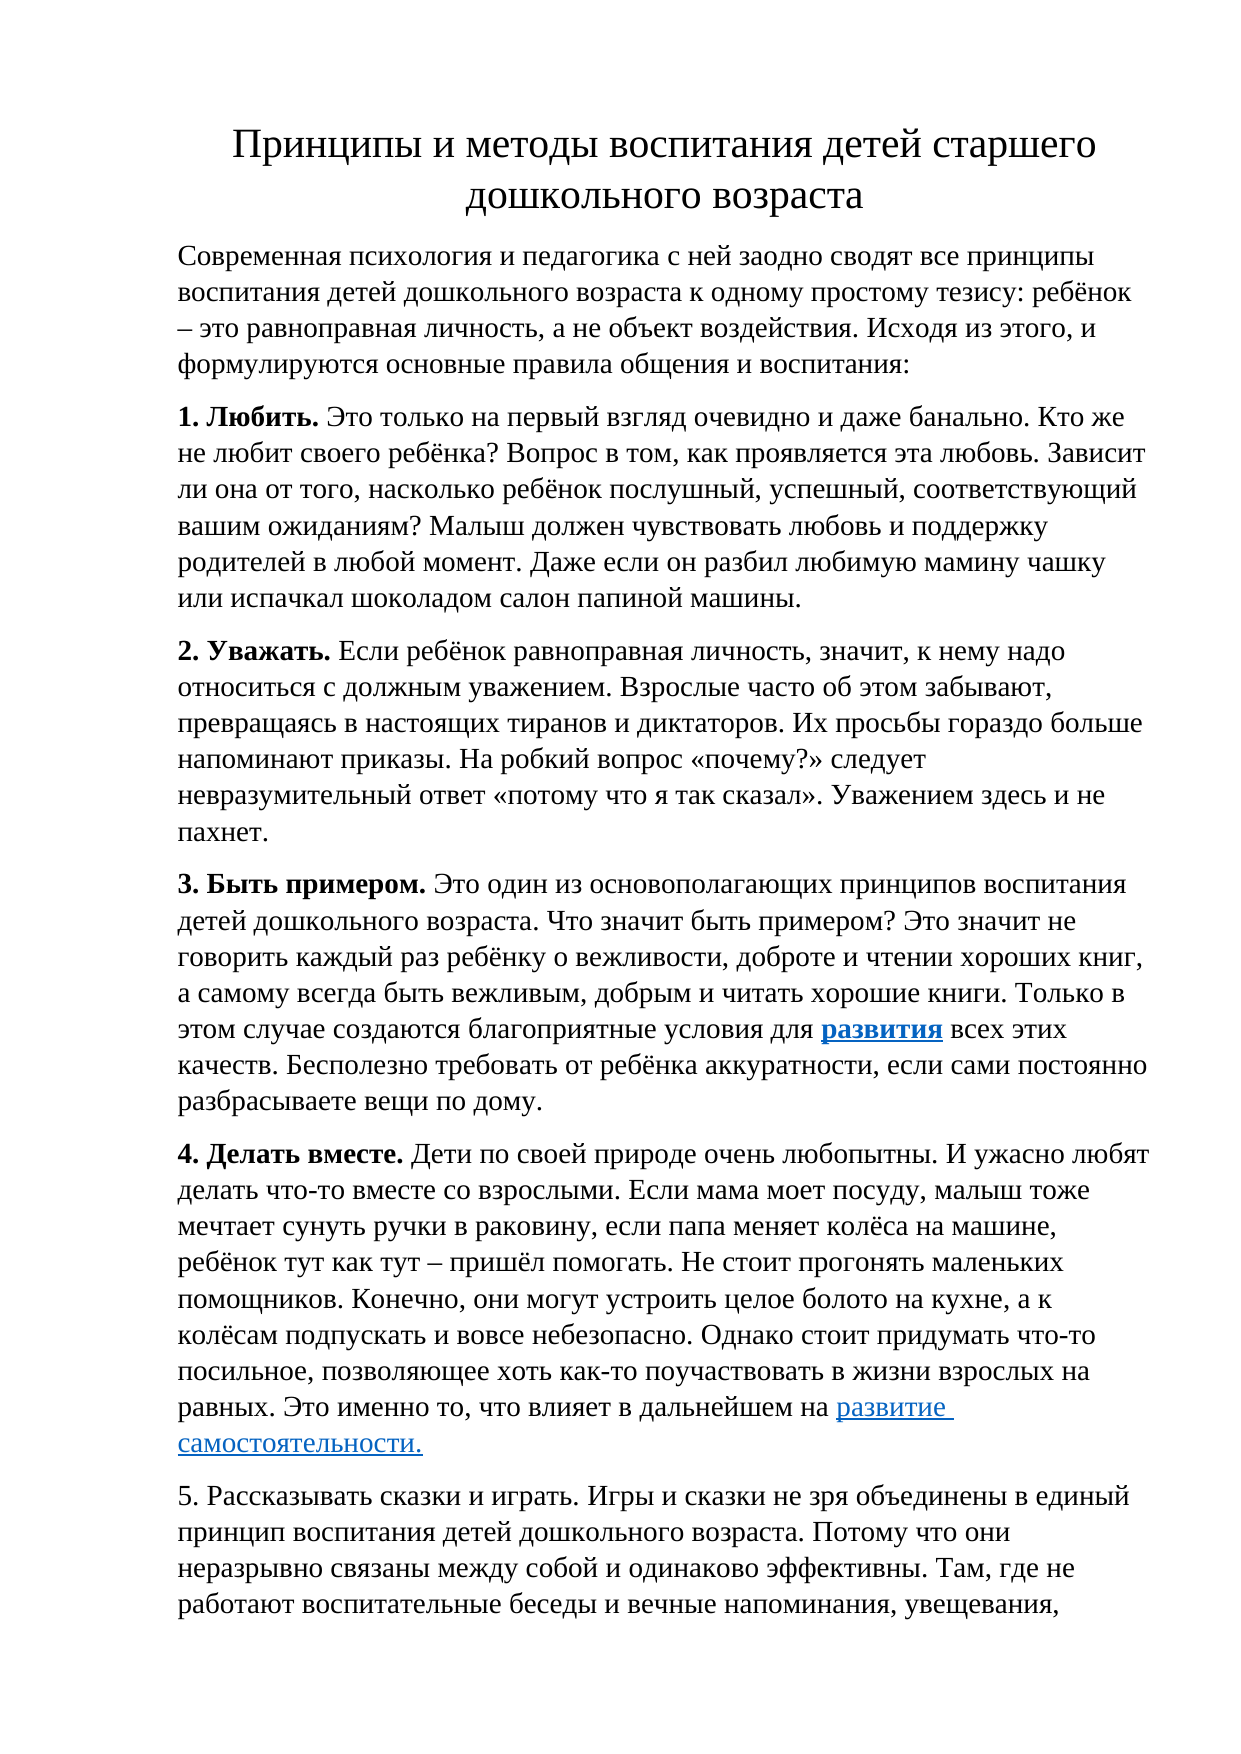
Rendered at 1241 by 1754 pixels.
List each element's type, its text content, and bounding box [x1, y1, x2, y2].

text Принципы и методы воспитания детей старшего дошкольного возраста [177, 118, 1152, 218]
text 3. Быть примером. Это один из основополагающих принципов воспитания детей дошкольного возраста. Что значит быть примером? Это значит не говорить каждый раз ребёнку о вежливости, доброте и чтении хороших книг, а самому всегда быть вежливым, добрым и читать хорошие книги. Только в этом случае создаются благоприятные условия для развития всех этих качеств. Бесполезно требовать от ребёнка аккуратности, если сами постоянно разбрасываете вещи по дому. [177, 866, 1152, 1117]
text 4. Делать вместе. Дети по своей природе очень любопытны. И ужасно любят делать что-то вместе со взрослыми. Если мама моет посуду, малыш тоже мечтает сунуть ручки в раковину, если папа меняет колёса на машине, ребёнок тут как тут – пришёл помогать. Не стоит прогонять маленьких помощников. Конечно, они могут устроить целое болото на кухне, а к колёсам подпускать и вовсе небезопасно. Однако стоит придумать что-то посильное, позволяющее хоть как-то поучаствовать в жизни взрослых на равных. Это именно то, что влияет в дальнейшем на развитие самостоятельности. [177, 1136, 1152, 1459]
text Современная психология и педагогика с ней заодно сводят все принципы воспитания детей дошкольного возраста к одному простому тезису: ребёнок – это равноправная личность, а не объект воздействия. Исходя из этого, и формулируются основные правила общения и воспитания: [177, 238, 1152, 380]
text 1. Любить. Это только на первый взгляд очевидно и даже банально. Кто же не любит своего ребёнка? Вопрос в том, как проявляется эта любовь. Зависит ли она от того, насколько ребёнок послушный, успешный, соответствующий вашим ожиданиям? Малыш должен чувствовать любовь и поддержку родителей в любой момент. Даже если он разбил любимую мамину чашку или испачкал шоколадом салон папиной машины. [177, 399, 1152, 614]
text 2. Уважать. Если ребёнок равноправная личность, значит, к нему надо относиться с должным уважением. Взрослые часто об этом забывают, превращаясь в настоящих тиранов и диктаторов. Их просьбы гораздо больше напоминают приказы. На робкий вопрос «почему?» следует невразумительный ответ «потому что я так сказал». Уважением здесь и не пахнет. [177, 633, 1152, 847]
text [177, 1478, 1152, 1620]
